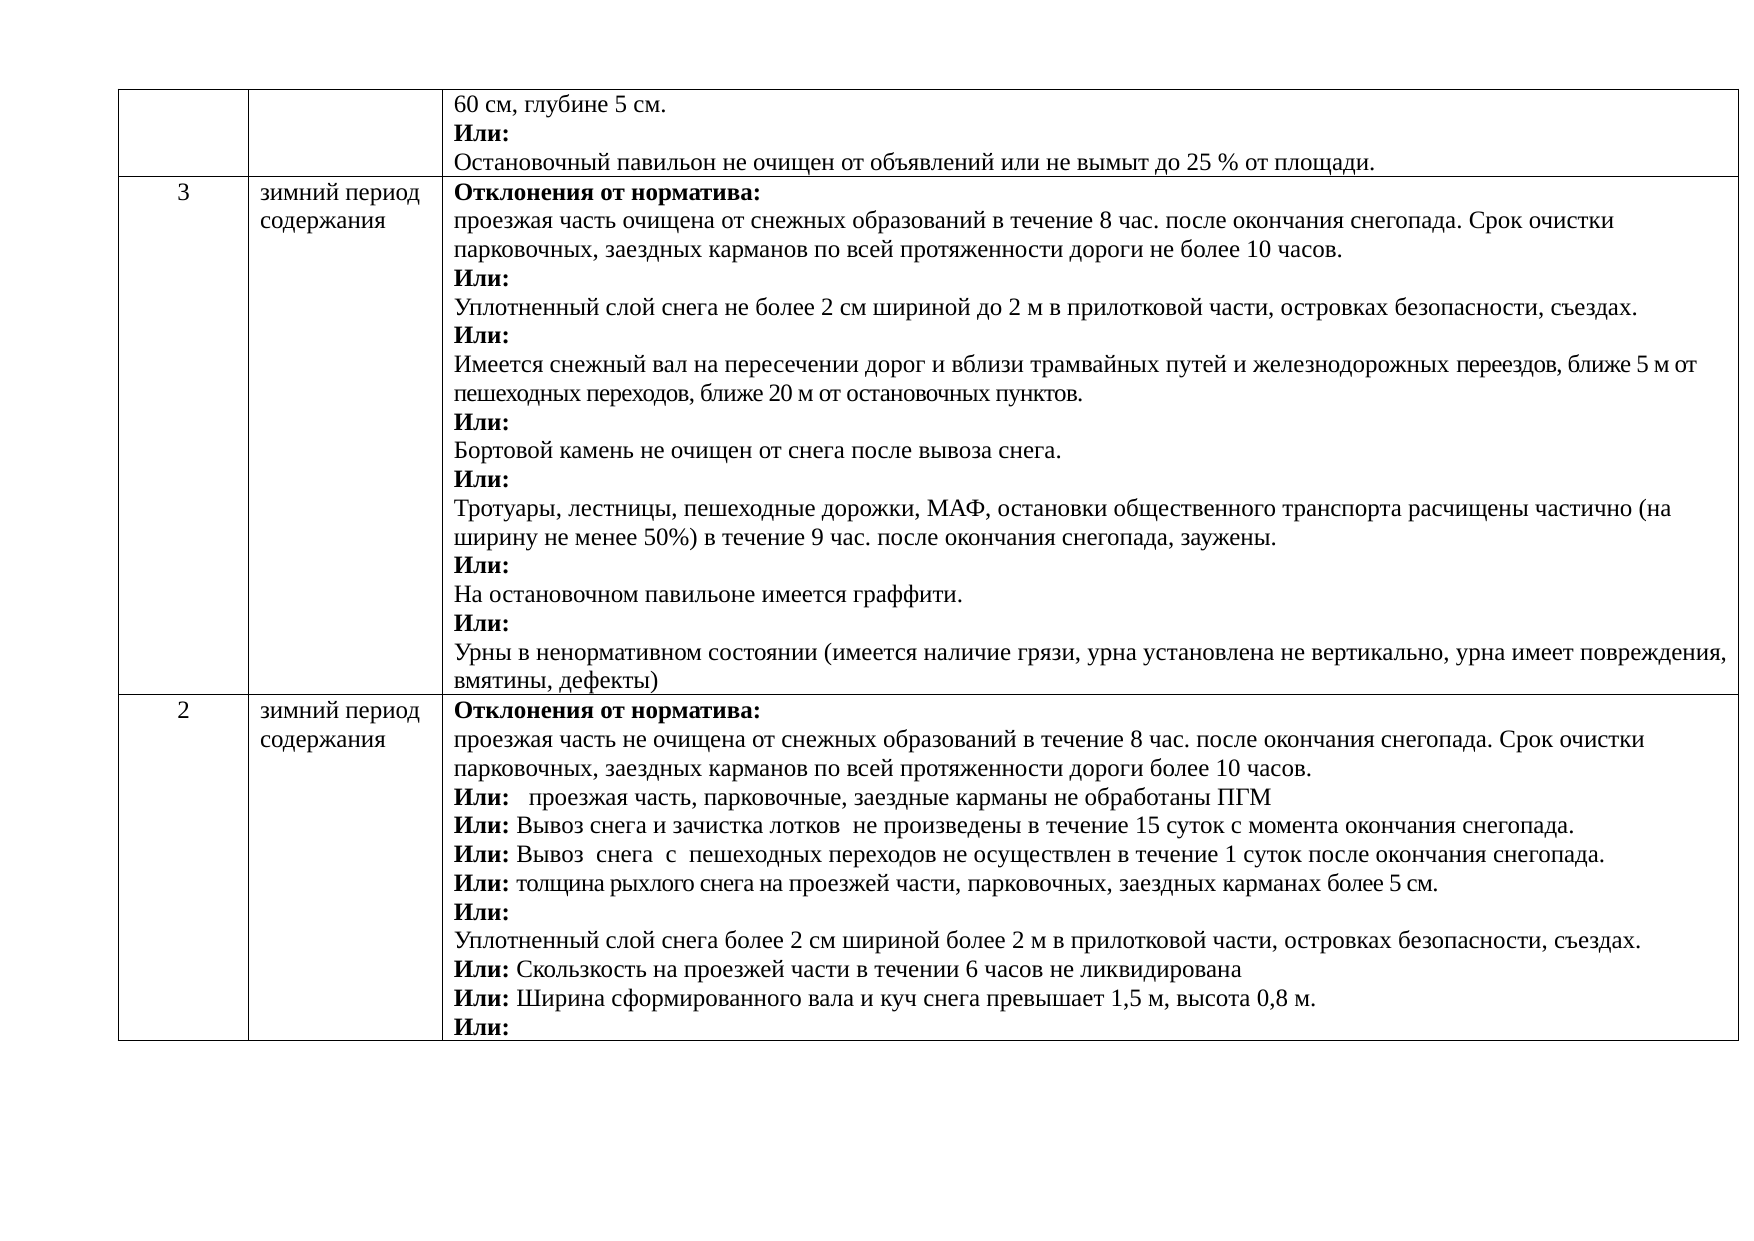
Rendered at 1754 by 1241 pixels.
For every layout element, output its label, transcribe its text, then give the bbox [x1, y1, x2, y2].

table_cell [249, 90, 442, 176]
table_cell Отклонения от норматива: проезжая часть очищена от снежных образований в течение 8 час. после окончания снегопада. Срок очистки парковочных, заездных карманов по всей протяженности дороги не более 10 часов. Или: Уплотненный слой снега не более шириной до 2 м в прилотковой части, островках безопасности, съездах. Или: Имеется снежный вал на пересечении дорог и вблизи трамвайных путей и железнодорожных переездов, ближе от пешеходных переходов, ближе от остановочных пунктов. Или: Бортовой камень не очищен от снега после вывоза снега. Или: Тротуары, лестницы, пешеходные дорожки, МАФ, остановки общественного транспорта расчищены частично (на ширину не менее 50%) в течение 9 час. после окончания снегопада, заужены. Или: На остановочном павильоне имеется граффити. Или: Урны в ненормативном состоянии (имеется наличие грязи, урна установлена не вертикально, урна имеет повреждения, вмятины, дефекты) [443, 177, 1738, 694]
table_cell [249, 695, 442, 1040]
table_cell 3 [119, 177, 248, 694]
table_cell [443, 695, 1738, 1040]
table_cell 2 [119, 695, 248, 1040]
table_cell 4 [119, 90, 248, 176]
table_cell зимний период содержания [249, 177, 442, 694]
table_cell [443, 90, 1738, 176]
